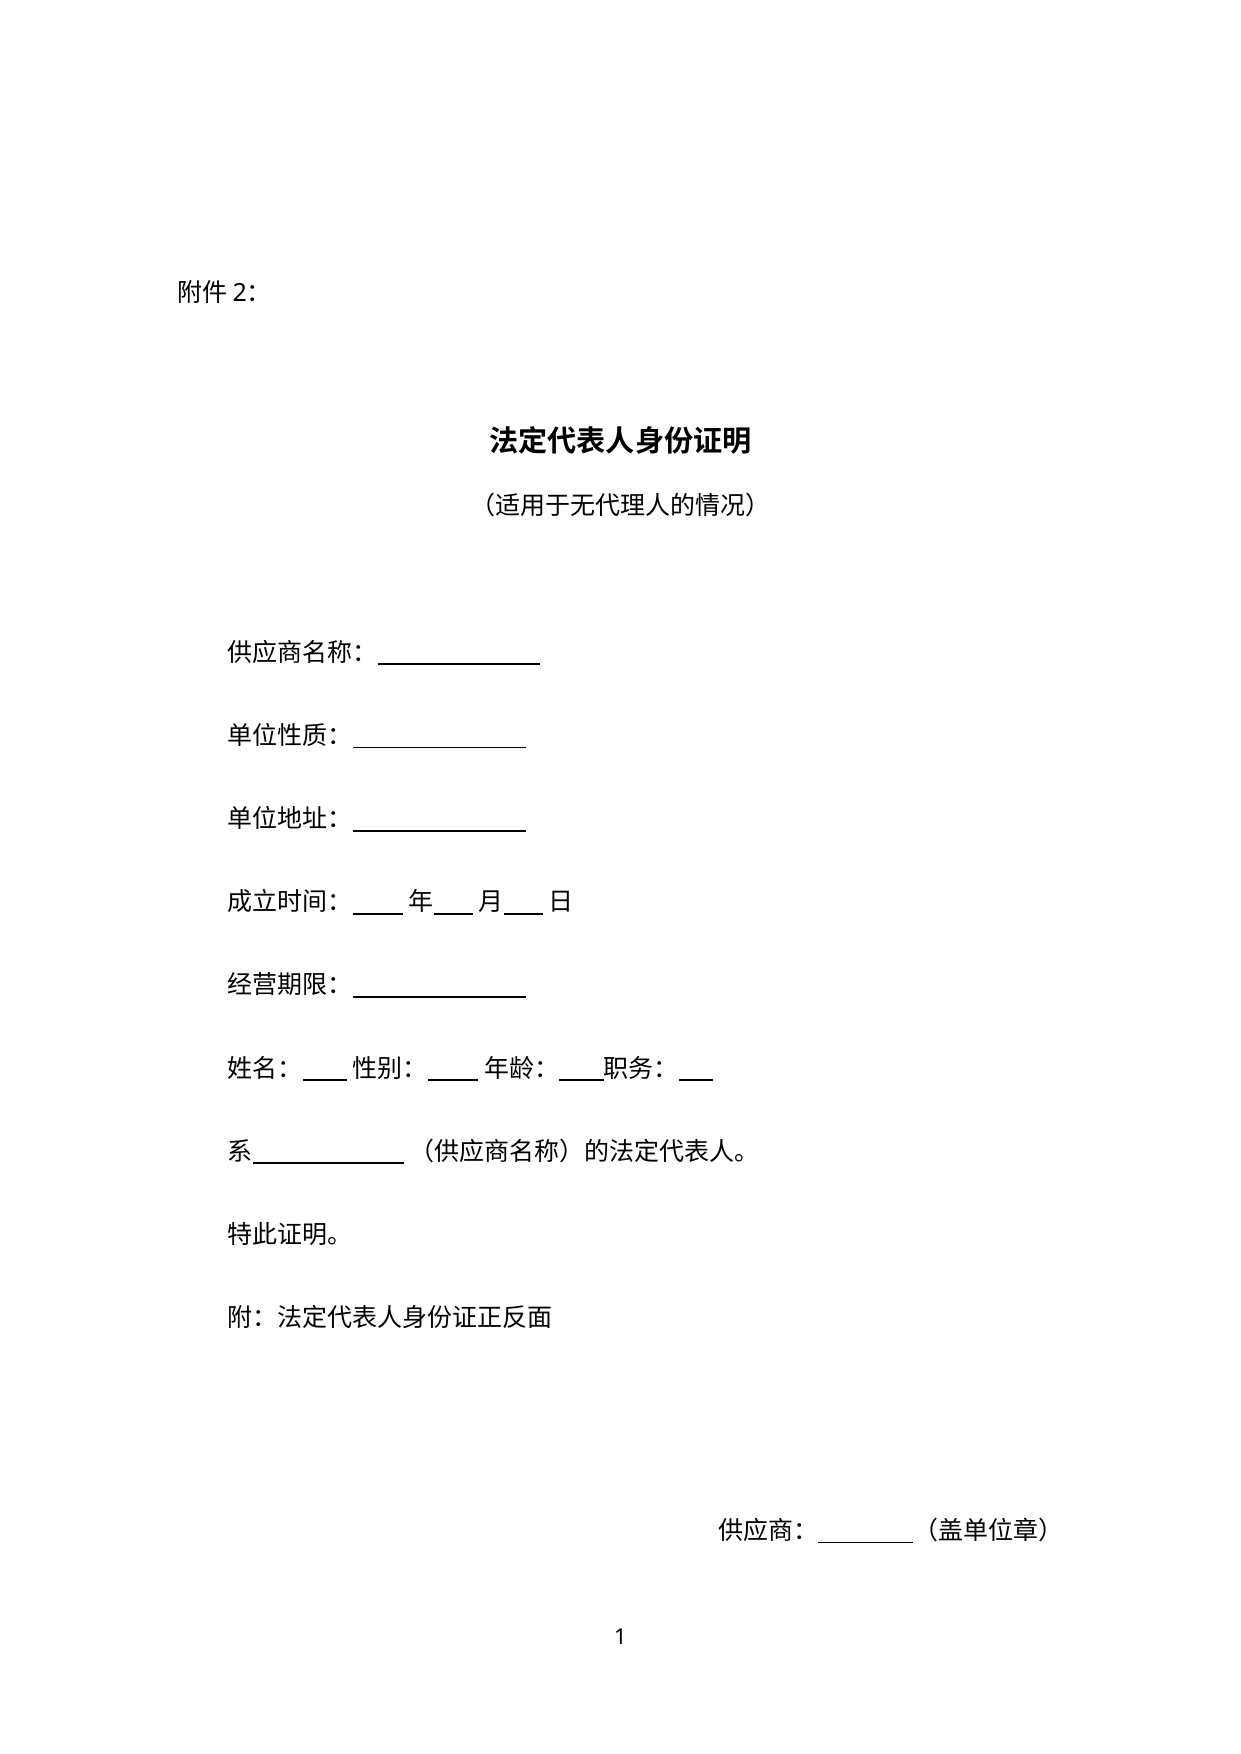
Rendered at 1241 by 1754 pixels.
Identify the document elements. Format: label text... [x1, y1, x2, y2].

text 法定代表人身份证明 [177, 406, 1063, 471]
text 附件2： [177, 258, 1063, 323]
text 供应商： （盖单位章） [177, 1496, 1063, 1561]
text 附：法定代表人身份证正反面 [177, 1283, 1063, 1348]
text 单位地址： [177, 784, 1063, 849]
text 成立时间： 年 月 日 [177, 867, 1063, 932]
text 单位性质： [177, 701, 1063, 766]
text 供应商名称： [177, 618, 1063, 683]
text 姓名： 性别： 年龄： 职务： [177, 1034, 1063, 1099]
text 系 （供应商名称）的法定代表人。 [177, 1117, 1063, 1182]
text 经营期限： [177, 951, 1063, 1016]
text 特此证明。 [177, 1200, 1063, 1265]
text （适用于无代理人的情况） [177, 471, 1063, 536]
